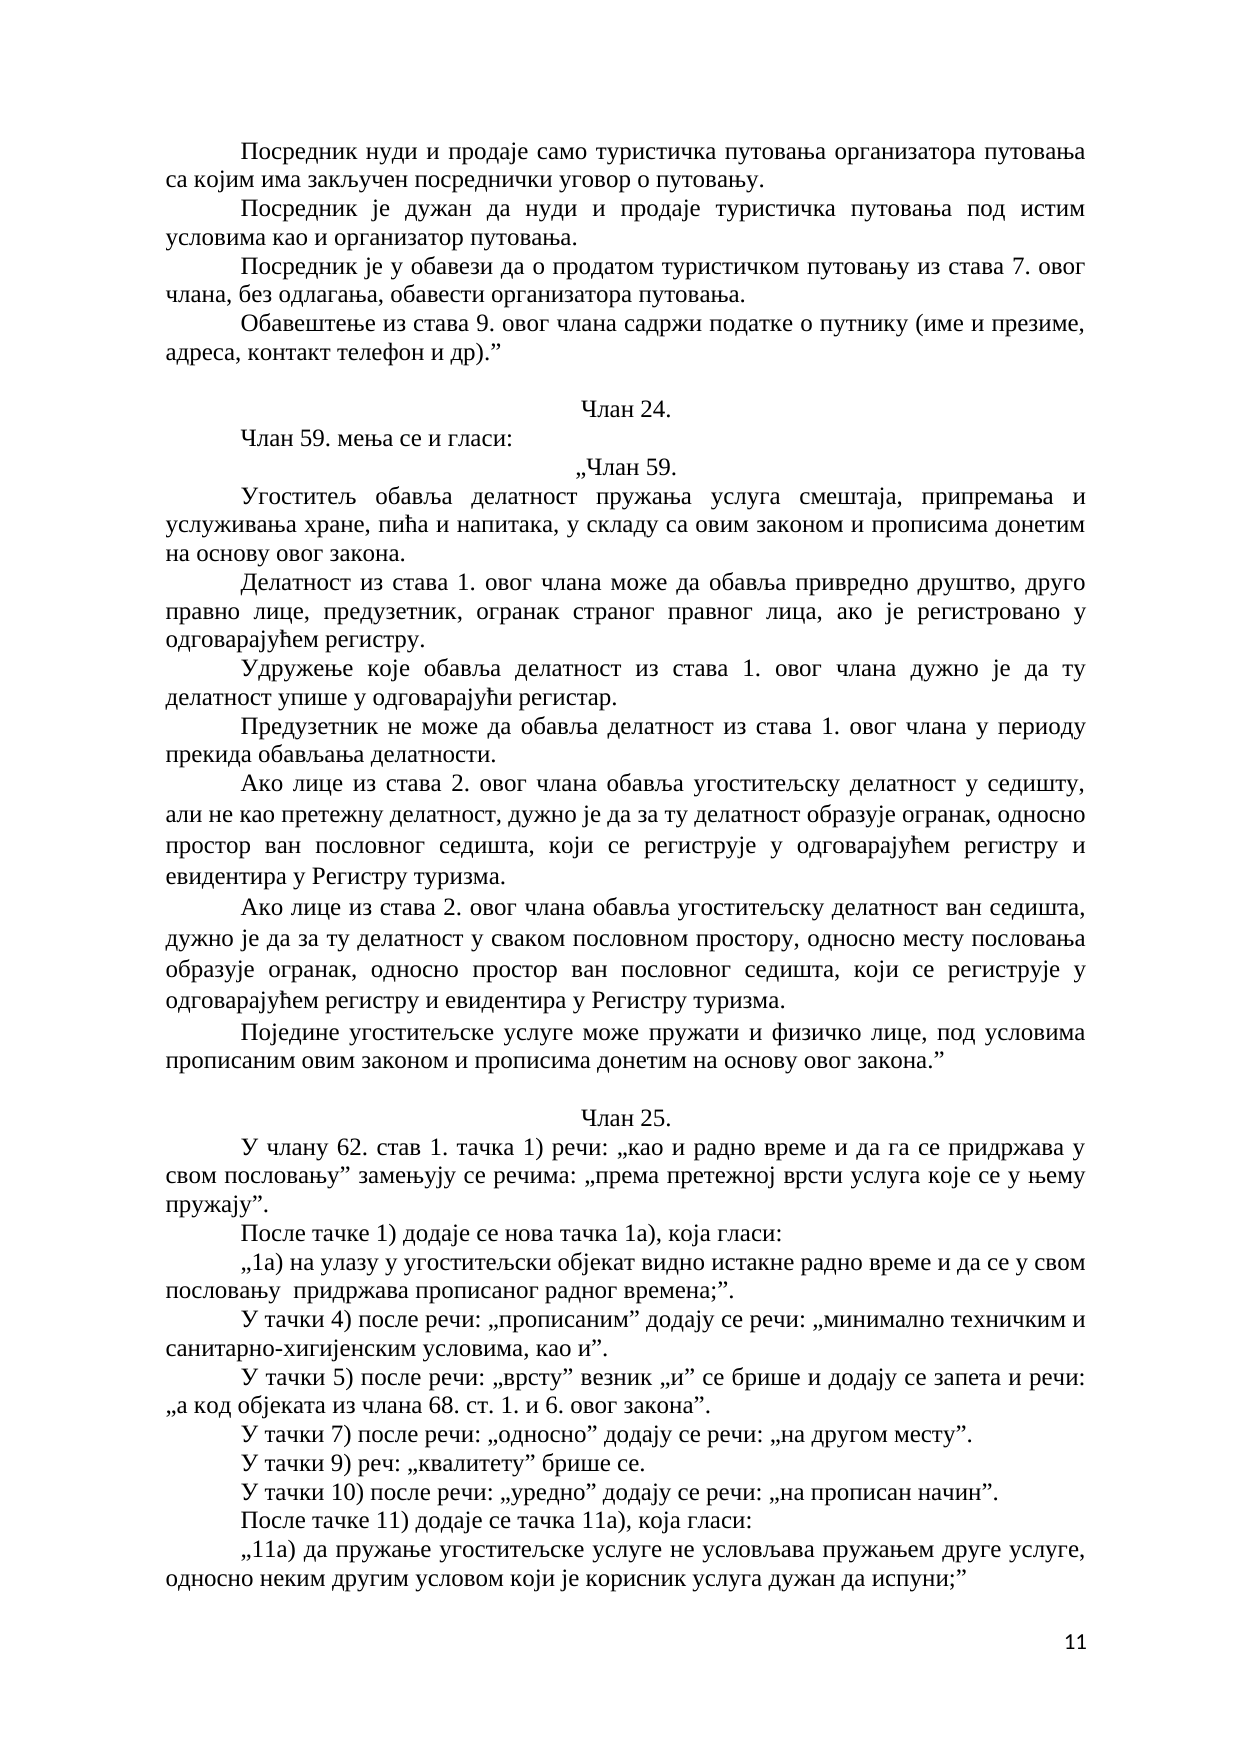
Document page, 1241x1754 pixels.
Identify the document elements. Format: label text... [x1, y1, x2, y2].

text У тачки 4) после речи: „прописаним” додају се речи: „минимално техничким и санитарно-хигијенским условима, као и”. [165, 1304, 1087, 1362]
text Удружење које обавља делатност из става 1. овог члана дужно је да ту делатност упише у одговарајући регистар. [165, 653, 1087, 711]
text Ако лице из става 2. овог члана обавља угоститељску делатност ван седишта, дужно је да за ту делатност у сваком пословном простору, односно месту пословања образује огранак, односно простор ван пословног седишта, који се региструје у одговарајућем регистру и евидентира у Регистру туризма. [165, 892, 1087, 1014]
text У тачки 5) после речи: „врсту” везник „и” се брише и додају се запета и речи: „а код објеката из члана 68. ст. 1. и 6. овог закона”. [165, 1362, 1087, 1419]
text „11a) да пружање угоститељске услуге не условљава пружањем друге услуге, односно неким другим условом који је корисник услуга дужан да испуни;” [165, 1534, 1087, 1592]
text Обавештење из става 9. овог члана садржи податке о путнику (име и презиме, адреса, контакт телефон и др).” [165, 308, 1087, 366]
text „1а) на улазу у угоститељски објекат видно истакне радно време и да се у свом пословању придржава прописаног радног времена;”. [165, 1247, 1087, 1304]
text После тачке 11) додаје се тачка 11a), која гласи: [165, 1505, 1087, 1534]
text Посредник је дужан да нуди и продаје туристичка путовања под истим условима као и организатор путовања. [165, 193, 1087, 251]
text У тачки 7) после речи: „односно” додају се речи: „на другом месту”. [165, 1419, 1087, 1448]
text У члану 62. став 1. тачка 1) речи: „као и радно време и да га се придржава у свом пословању” замењују се речима: „према претежној врсти услуга које се у њему пружају”. [165, 1132, 1087, 1218]
text Предузетник не може да обавља делатност из става 1. овог члана у периоду прекида обављања делатности. [165, 711, 1087, 768]
text Ако лице из става 2. овог члана обавља угоститељску делатност у седишту, али не као претежну делатност, дужно је да за ту делатност образује огранак, односно простор ван пословног седишта, који се региструје у одговарајућем регистру и евидентира у Регистру туризма. [165, 768, 1087, 890]
text Посредник нуди и продаје само туристичка путовања организатора путовања са којим има закључен посреднички уговор о путовању. [165, 136, 1087, 193]
text Поједине угоститељске услуге може пружати и физичко лице, под условима прописаним овим законом и прописима донетим на основу овог закона.” [165, 1017, 1087, 1074]
text Посредник је у обавези да о продатом туристичком путовању из става 7. овог члана, без одлагања, обавести организатора путовања. [165, 251, 1087, 308]
text Угоститељ обавља делатност пружања услуга смештаја, припремања и услуживања хране, пића и напитака, у складу са овим законом и прописима донетим на основу овог закона. [165, 481, 1087, 567]
text После тачке 1) додаје се нова тачка 1а), која гласи: [165, 1218, 1087, 1247]
text У тачки 9) реч: „квалитету” брише се. [165, 1448, 1087, 1477]
text Члан 59. мења се и гласи: [165, 423, 1087, 452]
text Делатност из става 1. овог члана може да обавља привредно друштво, друго правно лице, предузетник, огранак страног правног лица, ако је регистровано у одговарајућем регистру. [165, 567, 1087, 653]
text У тачки 10) после речи: „уредно” додају се речи: „на прописан начин”. [165, 1477, 1087, 1505]
text Члан 24. [165, 394, 1087, 423]
text Члан 25. [165, 1103, 1087, 1132]
text „Члан 59. [165, 452, 1087, 481]
